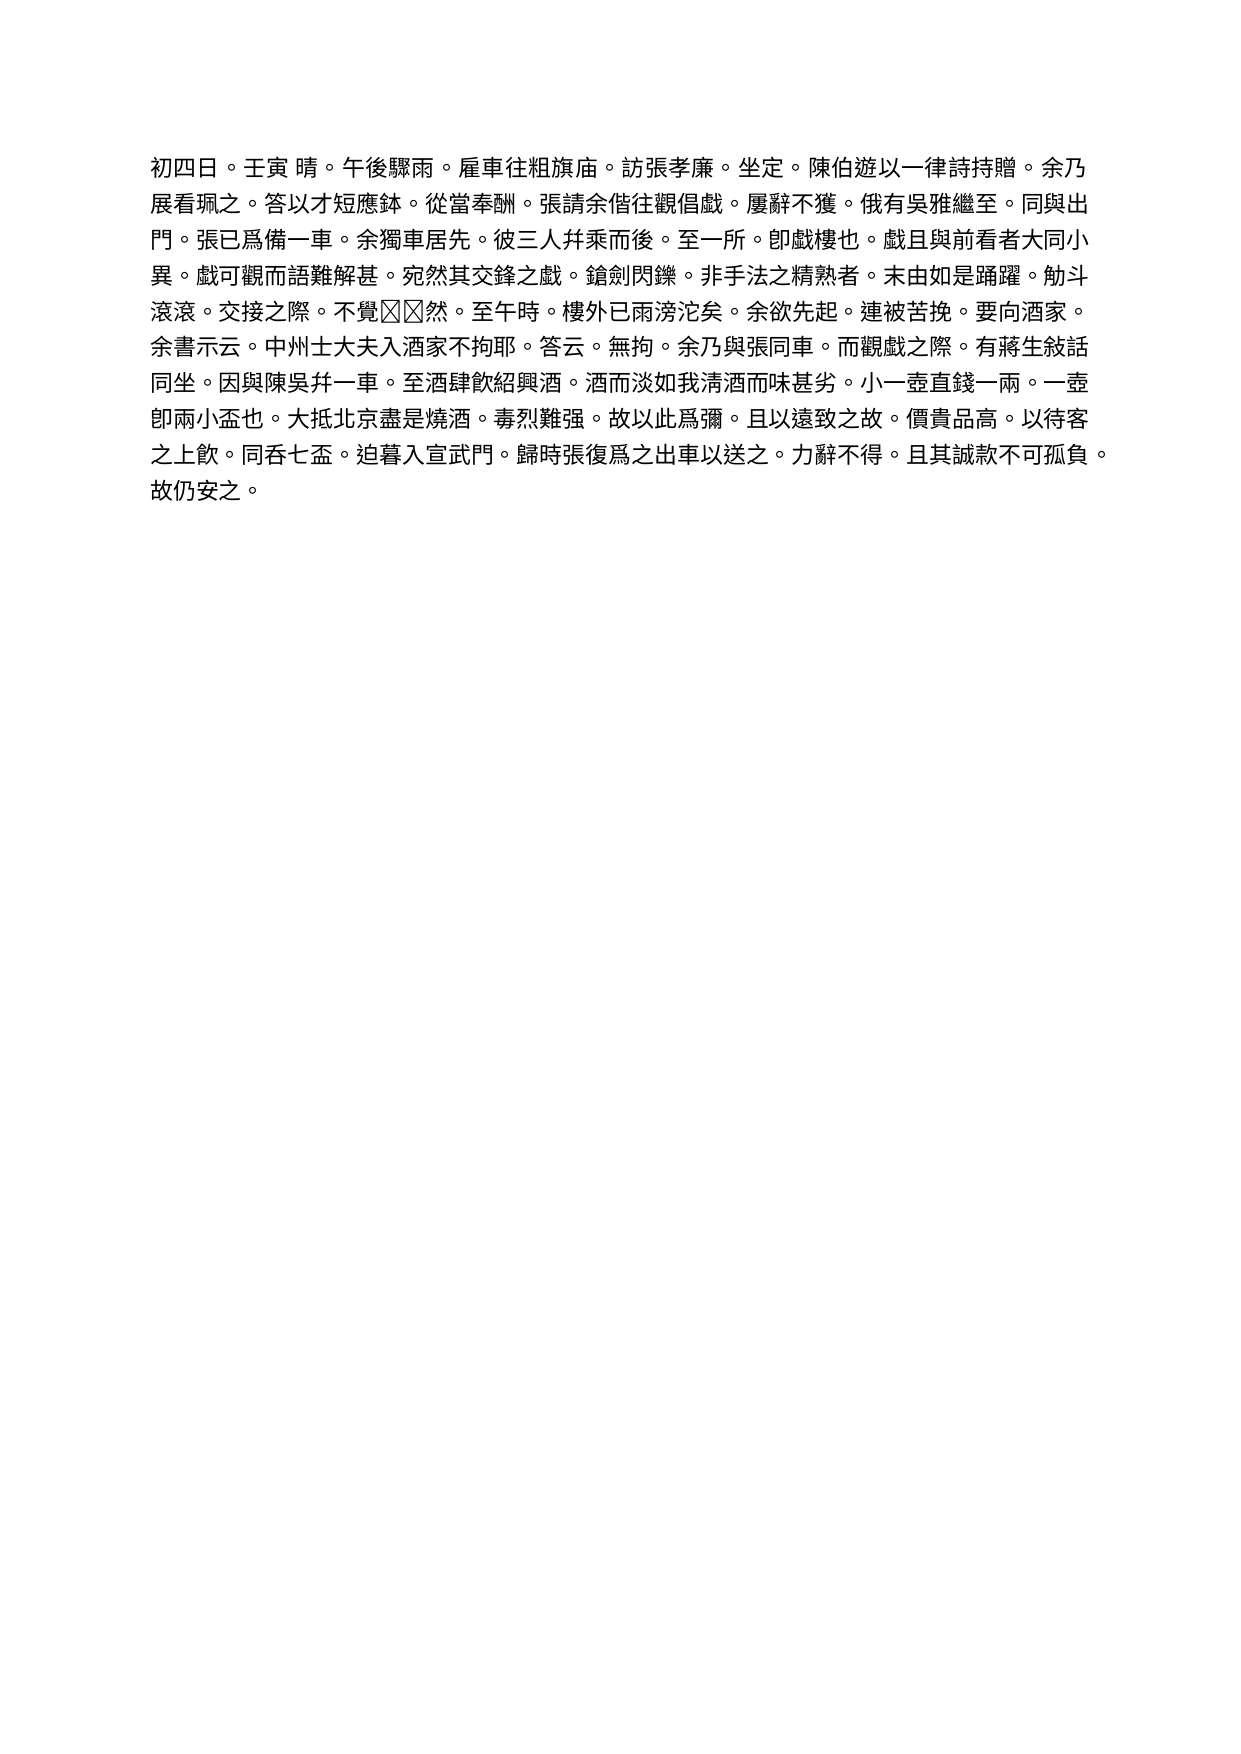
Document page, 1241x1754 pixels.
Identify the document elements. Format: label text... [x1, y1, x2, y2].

text 初四日。壬寅 晴。午後驟雨。雇車往粗旗庙。訪張孝廉。坐定。陳伯遊以一律詩持贈。余乃展看珮之。答以才短應鉢。從當奉酬。張請余偕往觀倡戱。屢辭不獲。俄有吳雅繼至。同與出門。張已爲備一車。余獨車居先。彼三人幷乘而後。至一所。卽戱樓也。戱且與前看者大同小異。戱可觀而語難解甚。宛然其交鋒之戱。鎗劍閃鑠。非手法之精熟者。末由如是踊躍。觔斗滾滾。交接之際。不覺𢥠𢥠然。至午時。樓外已雨滂沱矣。余欲先起。連被苦挽。要向酒家。余書示云。中州士大夫入酒家不拘耶。答云。無拘。余乃與張同車。而觀戱之際。有蔣生敍話同坐。因與陳吳幷一車。至酒肆飮紹興酒。酒而淡如我淸酒而味甚劣。小一壺直錢一兩。一壺卽兩小盃也。大抵北京盡是燒酒。毒烈難强。故以此爲彌。且以遠致之故。價貴品高。以待客之上飮。同呑七盃。迫暮入宣武門。歸時張復爲之出車以送之。力辭不得。且其誠款不可孤負。故仍安之。 [150, 150, 1090, 506]
